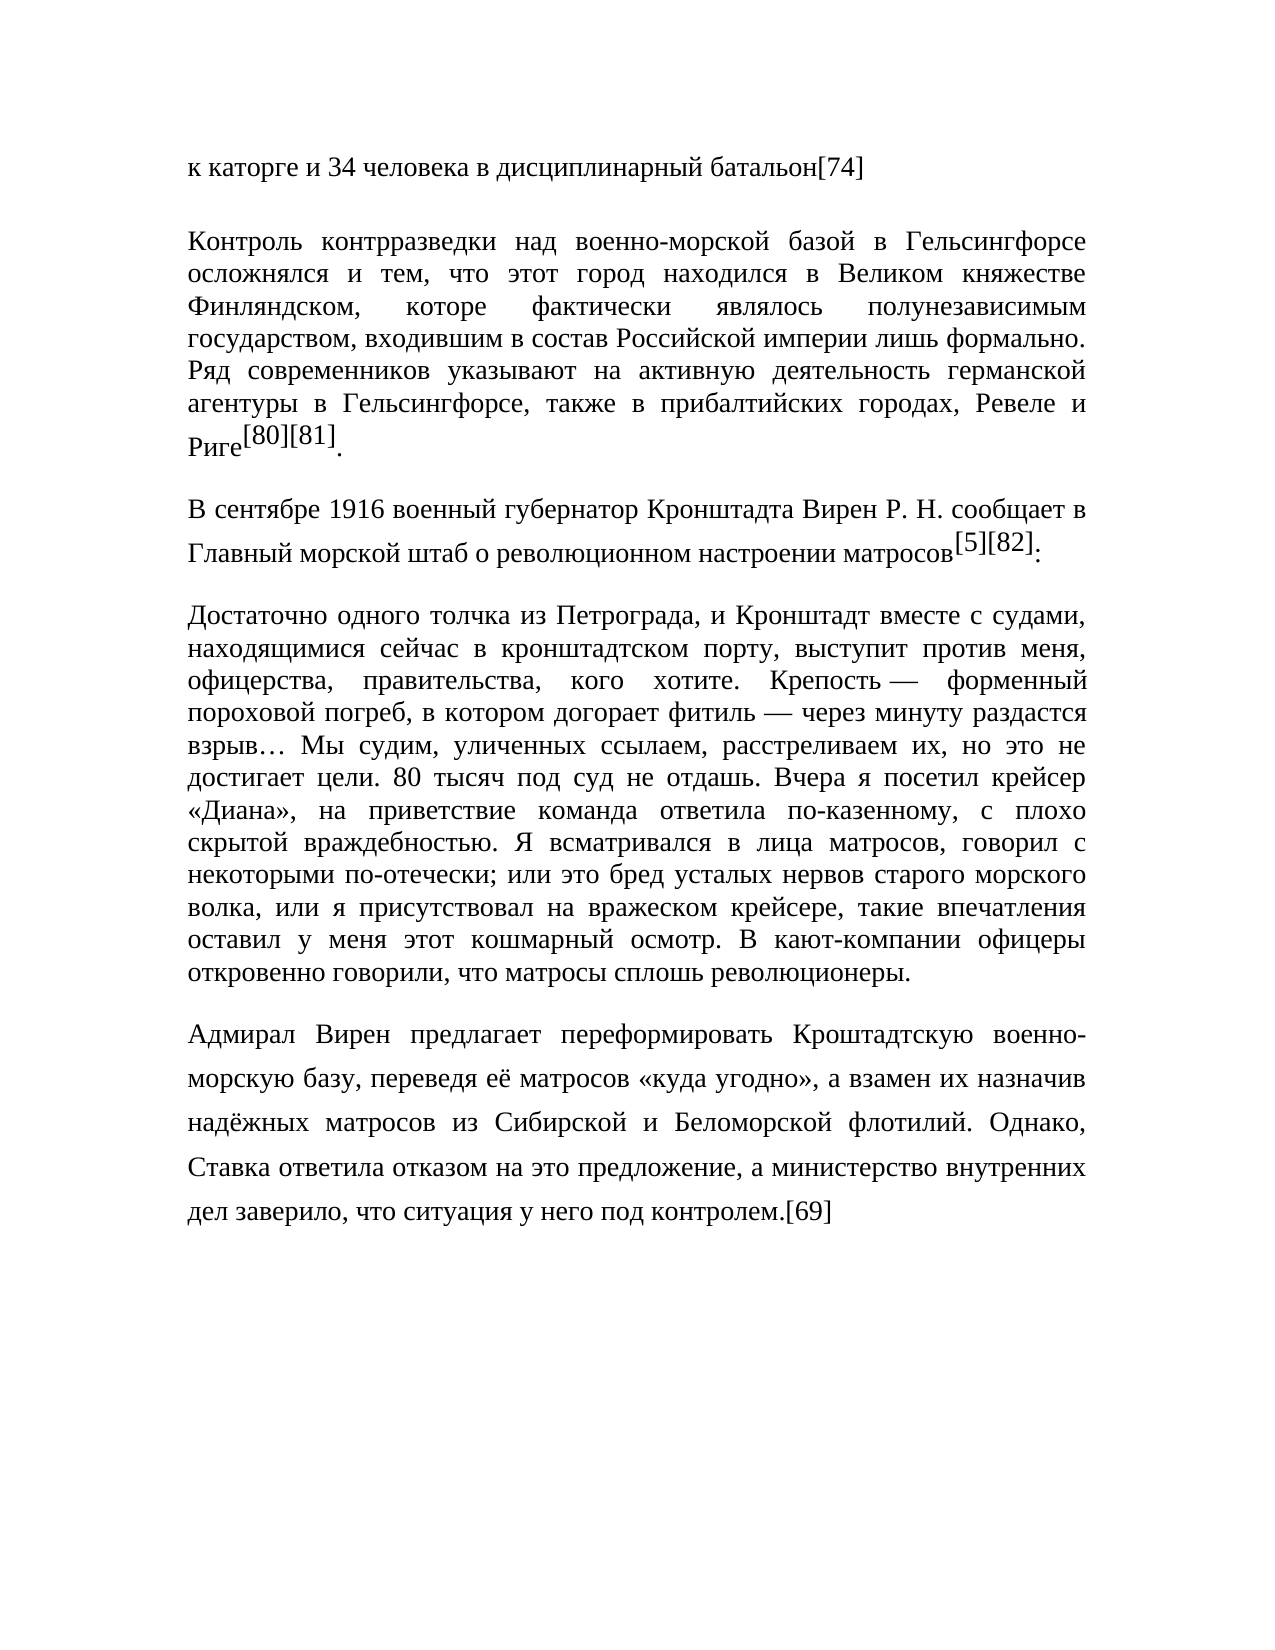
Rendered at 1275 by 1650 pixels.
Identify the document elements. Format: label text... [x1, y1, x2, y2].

text Контроль контрразведки над военно-морской базой в Гельсингфорсе осложнялся и тем, что этот город находился в Великом княжестве Финляндском, которе фактически являлось полунезависимым государством, входившим в состав Российской империи лишь формально. Ряд современников указывают на активную деятельность германской агентуры в Гельсингфорсе, также в прибалтийских городах, Ревеле и Риге[80][81]. [187, 224, 1087, 463]
text В сентябре 1916 военный губернатор Кронштадта Вирен Р. Н. сообщает в Главный морской штаб о революционном настроении матросов[5][82]: [187, 492, 1087, 569]
text Адмирал Вирен предлагает переформировать Кроштадтскую военно-морскую базу, переведя её матросов «куда угодно», а взамен их назначив надёжных матросов из Сибирской и Беломорской флотилий. Однако, Ставка ответила отказом на это предложение, а министерство внутренних дел заверило, что ситуация у него под контролем.[69] [187, 1017, 1087, 1238]
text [187, 150, 1087, 194]
text Достаточно одного толчка из Петрограда, и Кронштадт вместе с судами, находящимися сейчас в кронштадтском порту, выступит против меня, офицерства, правительства, кого хотите. Крепость — форменный пороховой погреб, в котором догорает фитиль — через минуту раздастся взрыв… Мы судим, уличенных ссылаем, расстреливаем их, но это не достигает цели. 80 тысяч под суд не отдашь. Вчера я посетил крейсер «Диана», на приветствие команда ответила по-казенному, с плохо скрытой враждебностью. Я всматривался в лица матросов, говорил с некоторыми по-отечески; или это бред усталых нервов старого морского волка, или я присутствовал на вражеском крейсере, такие впечатления оставил у меня этот кошмарный осмотр. В кают-компании офицеры откровенно говорили, что матросы сплошь революционеры. [187, 598, 1087, 987]
